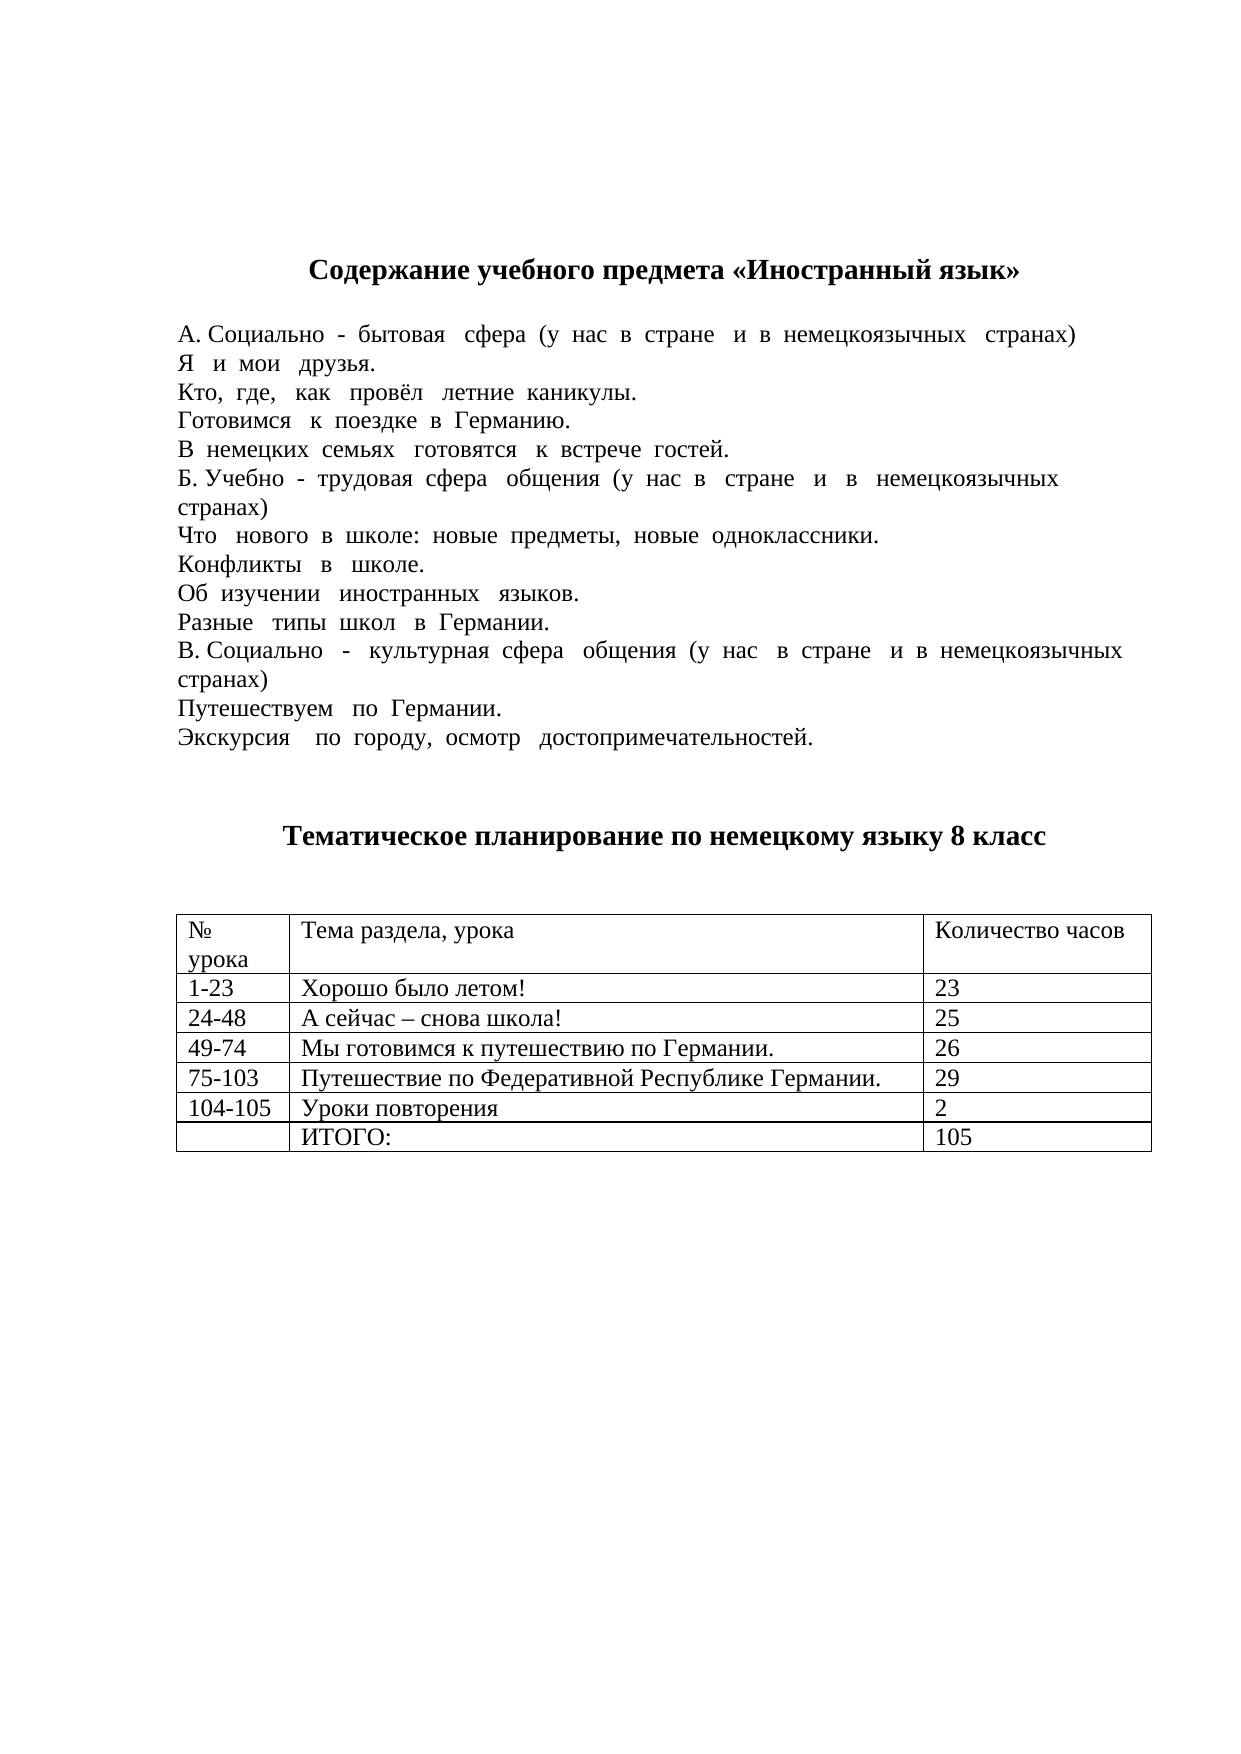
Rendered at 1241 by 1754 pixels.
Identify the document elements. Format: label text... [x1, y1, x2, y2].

text В немецких семьях готовятся к встрече гостей. [177, 434, 1152, 463]
table_cell 25 [924, 1003, 1151, 1032]
table_cell 75-103 [177, 1063, 289, 1092]
text Путешествуем по Германии. [177, 693, 1152, 722]
table_cell 49-74 [177, 1033, 289, 1062]
text Б. Учебно - трудовая сфера общения (у нас в стране и в немецкоязычных странах) [177, 463, 1152, 521]
table_cell А сейчас – снова школа! [290, 1003, 923, 1032]
table_cell 23 [924, 974, 1151, 1002]
table_cell ИТОГО: [290, 1123, 923, 1151]
text Разные типы школ в Германии. [177, 607, 1152, 636]
table_cell 105 [924, 1123, 1151, 1151]
text В. Социально - культурная сфера общения (у нас в стране и в немецкоязычных странах) [177, 636, 1152, 693]
table_header № урока [177, 915, 289, 972]
text Готовимся к поездке в Германию. [177, 406, 1152, 434]
text Кто, где, как провёл летние каникулы. [177, 377, 1152, 406]
text Содержание учебного предмета «Иностранный язык» [177, 252, 1152, 286]
text Об изучении иностранных языков. [177, 578, 1152, 607]
table_header Тема раздела, урока [290, 915, 923, 972]
text Экскурсия по городу, осмотр достопримечательностей. [177, 722, 1152, 751]
text А. Социально - бытовая сфера (у нас в стране и в немецкоязычных странах) [177, 319, 1152, 348]
table_cell 2 [924, 1093, 1151, 1121]
table_header Количество часов [924, 915, 1151, 972]
table_cell 29 [924, 1063, 1151, 1092]
table_cell Мы готовимся к путешествию по Германии. [290, 1033, 923, 1062]
table_cell Путешествие по Федеративной Республике Германии. [290, 1063, 923, 1092]
table_cell 1-23 [177, 974, 289, 1002]
text Я и мои друзья. [177, 348, 1152, 377]
table_cell [177, 1123, 289, 1151]
text Тематическое планирование по немецкому языку 8 класс [177, 818, 1152, 851]
table_cell 104-105 [177, 1093, 289, 1121]
table_cell 26 [924, 1033, 1151, 1062]
text Конфликты в школе. [177, 549, 1152, 578]
text Что нового в школе: новые предметы, новые одноклассники. [177, 521, 1152, 549]
table_cell Уроки повторения [290, 1093, 923, 1121]
table_cell Хорошо было летом! [290, 974, 923, 1002]
table_cell 24-48 [177, 1003, 289, 1032]
